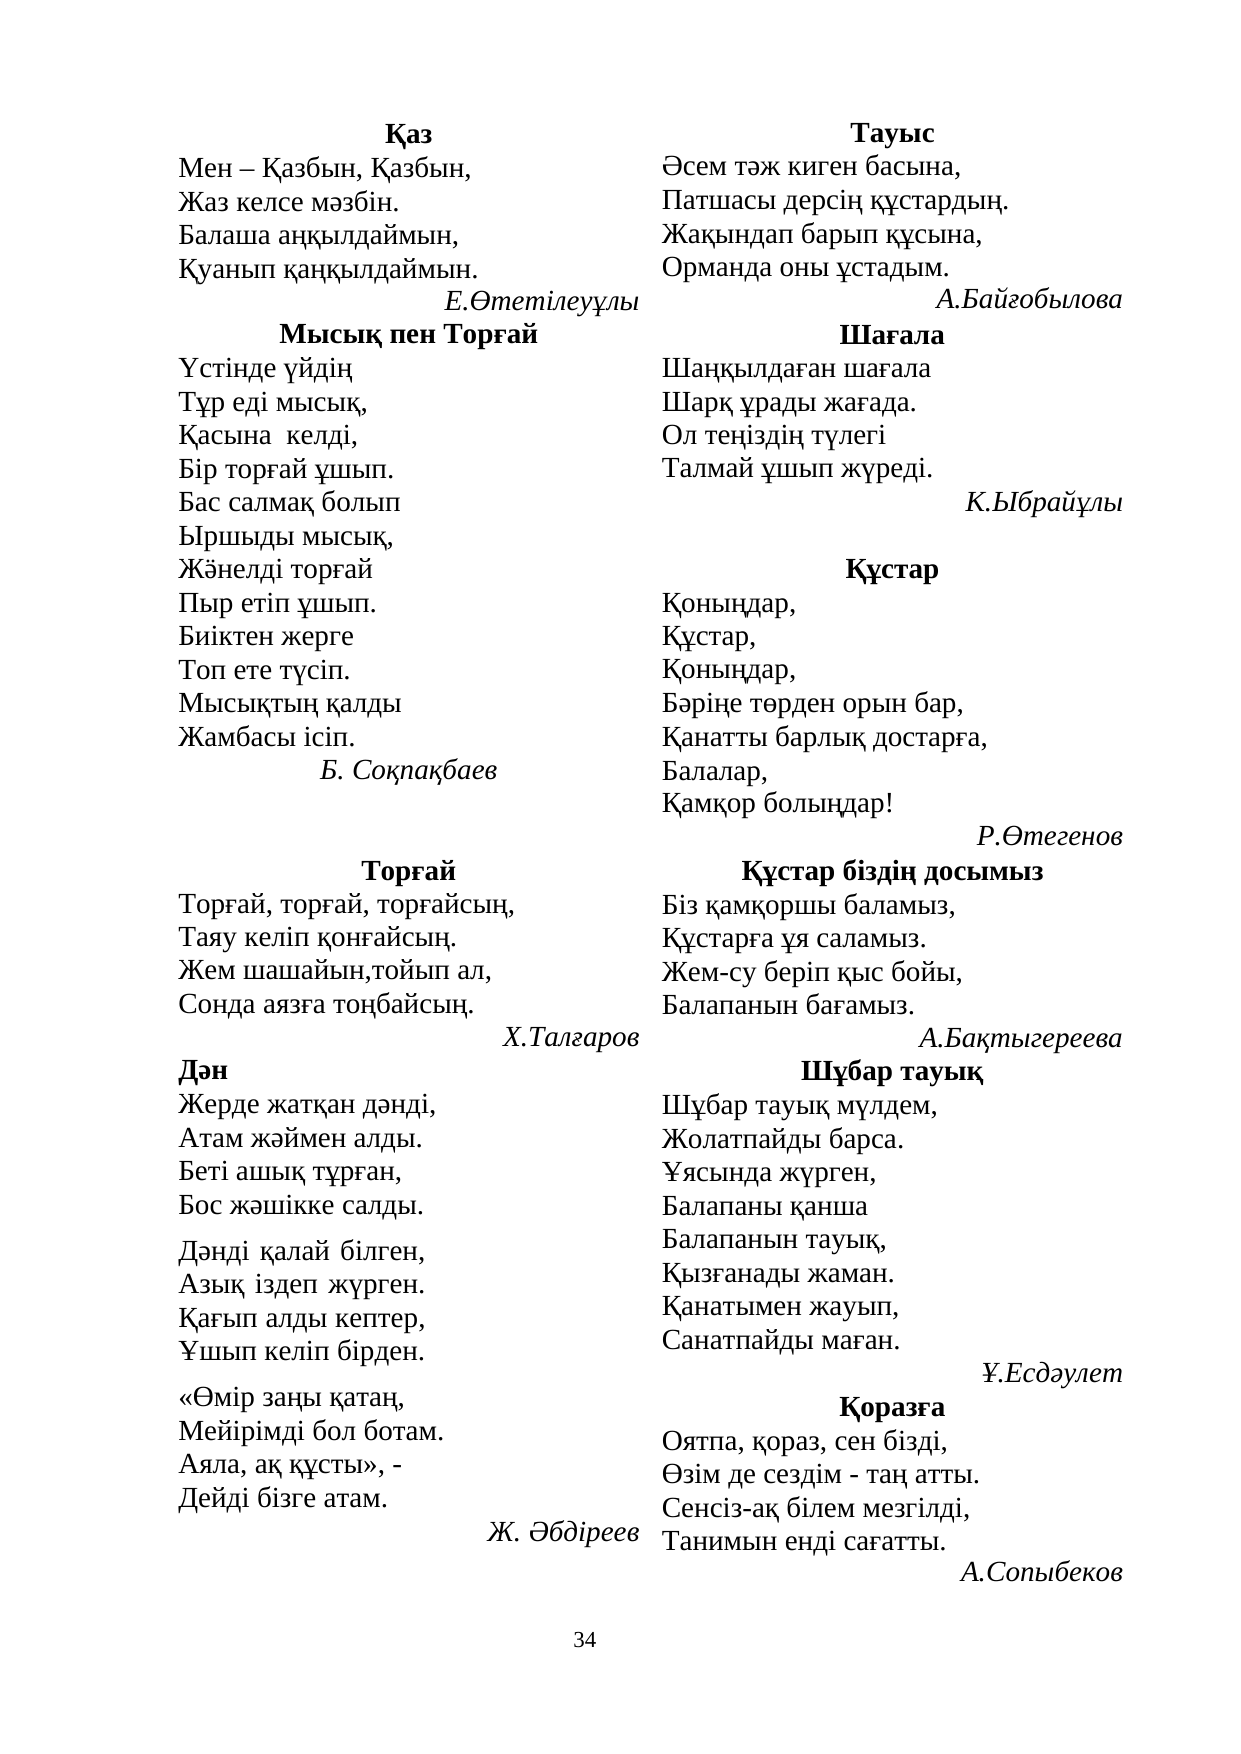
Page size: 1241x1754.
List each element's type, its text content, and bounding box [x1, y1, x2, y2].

table_cell Құстар біздің досымыз Біз қамқоршы баламыз, Құстарға ұя саламыз. Жем-су беріп қыс бойы, Балапанын бағамыз. А.Бақтыгереева Шұбар тауық Шұбар тауық мүлдем, Жолатпайды барса. Ұясында жүрген, Балапаны қанша Балапанын тауық, Қызғанады жаман. Қанатымен жауып, Санатпайды маған. Ұ.Есдәулет Қоразға Оятпа, қораз, сен бізді, Өзім де сездім - таң атты. Сенсіз-ақ білем мезгілді, Танимын енді сағатты. А.Сопыбеков [651, 854, 1144, 1591]
table_cell Шағала Шаңқылдаған шағала Шарқ ұрады жағада. Ол теңіздің түлегі Талмай ұшып жүреді. К.Ыбрайұлы Құстар Қоныңдар, Құстар, Қоныңдар, Бәріңе төрден орын бар, Қанатты барлық достарға, Балалар, Қамқор болыңдар! Р.Өтегенов [651, 317, 1144, 854]
table_cell Мысық пен Торғай Үстінде үйдің Тұр еді мысық, Қасына келді, Бір торғай ұшып. Бас салмақ болып Ыршыды мысық, Жӛнелді торғай Пыр етіп ұшып. Биіктен жерге Топ ете түсіп. Мысықтың қалды Жамбасы ісіп. Б. Соқпақбаев [157, 317, 651, 854]
table_cell Торғай Торғай, торғай, торғайсың, Таяу келіп қонғайсың. Жем шашайын,тойып ал, Сонда аязға тоңбайсың. Х.Талғаров Дән Жерде жатқан дәнді, Атам жәймен алды. Беті ашық тұрған, Бос жәшікке салды. Дәнді қалай білген, Азық іздеп жүрген. Қағып алды кептер, Ұшып келіп бірден. «Өмір заңы қатаң, Мейірімді бол ботам. Аяла, ақ құсты», - Дейді бізге атам. Ж. Әбдіреев [157, 854, 651, 1591]
table_header Тауыс Әсем тәж киген басына, Патшасы дерсің құстардың. Жақындап барып құсына, Орманда оны ұстадым. А.Байғобылова [651, 117, 1144, 317]
table_header Қаз Мен – Қазбын, Қазбын, Жаз келсе мәзбін. Балаша аңқылдаймын, Қуанып қаңқылдаймын. Е.Өтетілеуұлы [157, 117, 651, 317]
